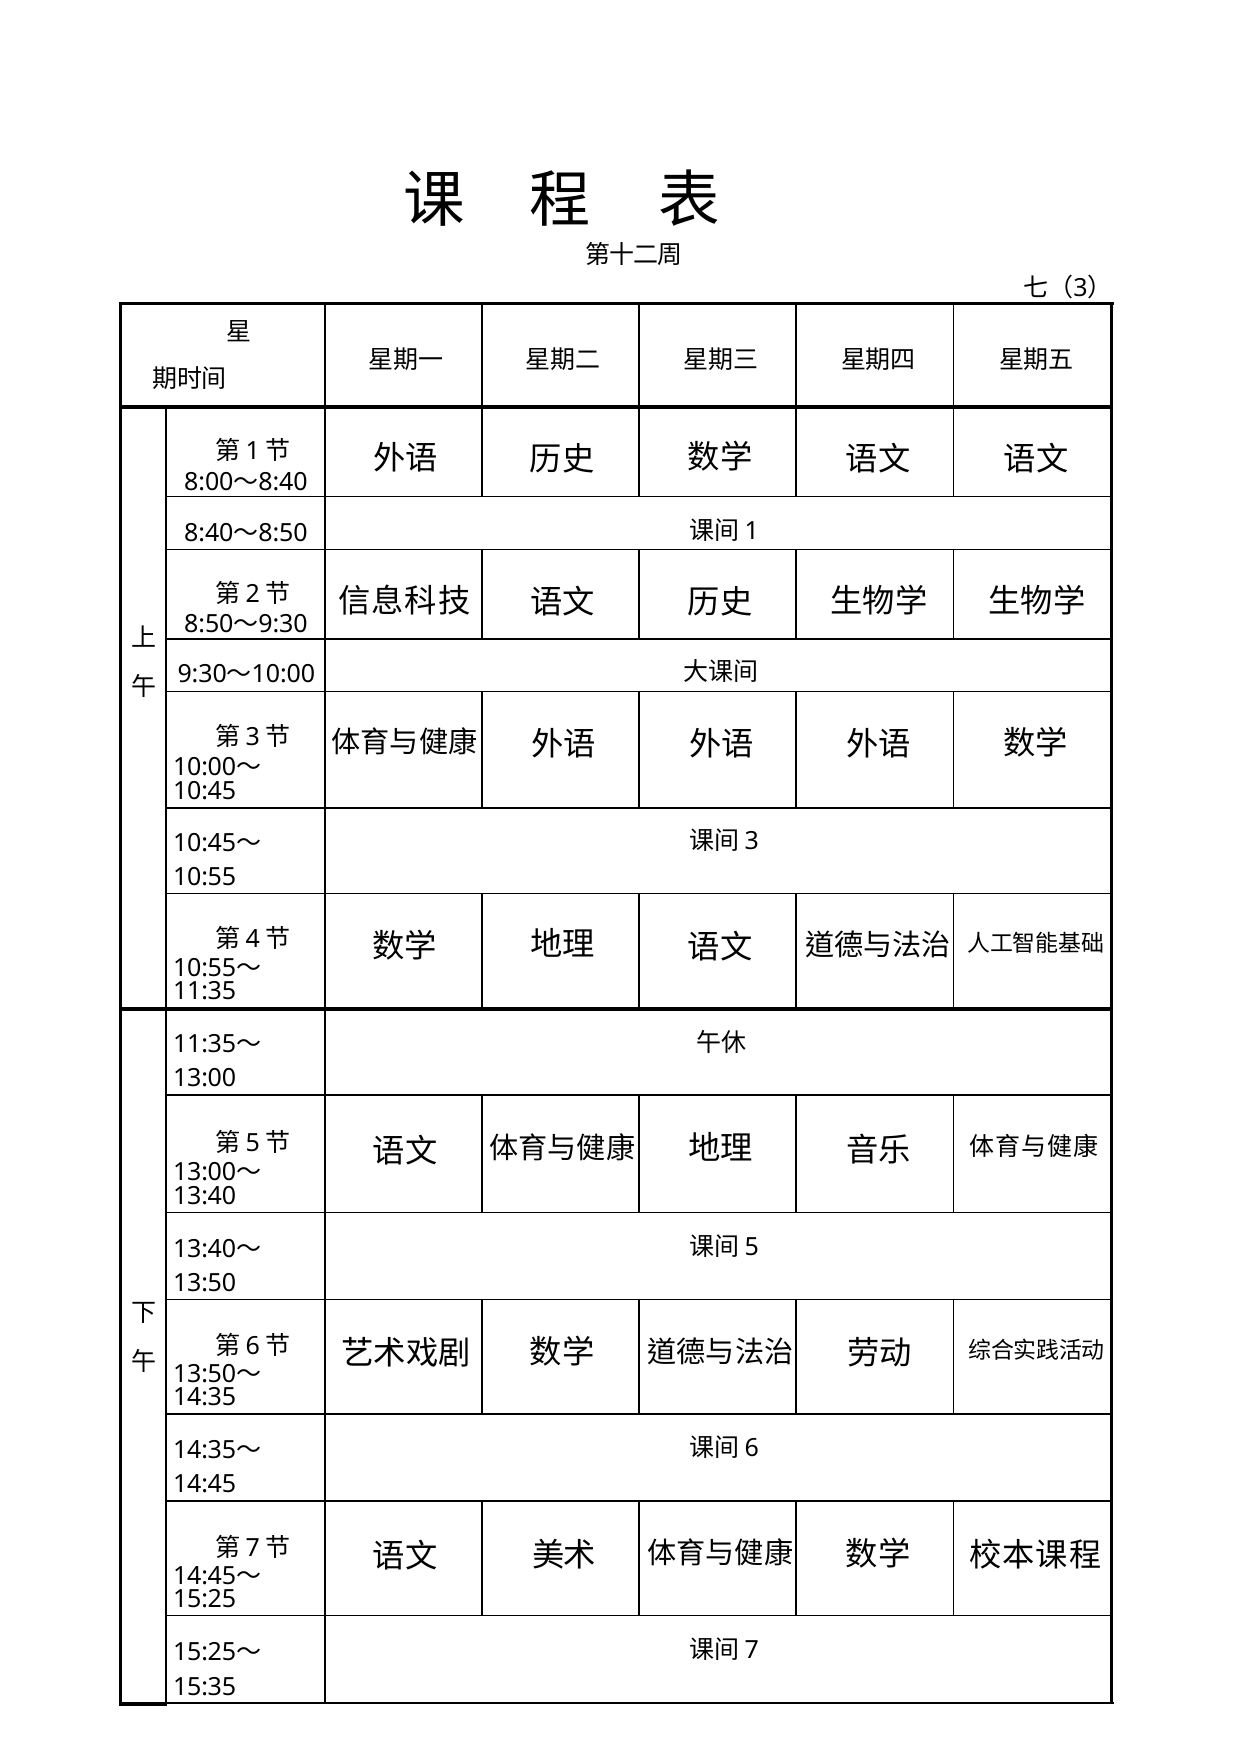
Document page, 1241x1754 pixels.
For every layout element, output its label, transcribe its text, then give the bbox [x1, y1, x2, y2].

table_header 星期三 [640, 305, 795, 405]
table_cell 地理 [483, 894, 638, 1007]
table_cell 14:35～14:45 [167, 1415, 324, 1500]
table_cell 语文 [326, 1502, 481, 1614]
table_cell 课间3 [326, 809, 1110, 893]
table_cell 外语 [483, 692, 638, 807]
table_cell 体育与健康 [483, 1096, 638, 1212]
table_cell 第2节 8:50～9:30 [167, 550, 324, 638]
table_cell 数学 [797, 1502, 953, 1614]
table_cell 午休 [326, 1011, 1110, 1094]
table_cell 音乐 [797, 1096, 953, 1212]
text 课 程 表 [403, 159, 1116, 237]
table_cell 人工智能基础 [954, 894, 1110, 1007]
table_cell 语文 [797, 409, 953, 496]
table_cell 语文 [954, 409, 1110, 496]
text 第十二周 [585, 237, 1116, 271]
table_cell 生物学 [954, 550, 1110, 638]
table_cell 数学 [483, 1300, 638, 1413]
table_cell 信息科技 [326, 550, 481, 638]
table_header 星期一 [326, 305, 481, 405]
table_cell 生物学 [797, 550, 953, 638]
table_cell 15:25～15:35 [167, 1616, 324, 1702]
table_cell 历史 [640, 550, 795, 638]
table_cell 语文 [483, 550, 638, 638]
table_cell 外语 [640, 692, 795, 807]
table_cell 历史 [483, 409, 638, 496]
table_header 星期五 [954, 305, 1110, 405]
table_cell 语文 [326, 1096, 481, 1212]
table_cell 艺术戏剧 [326, 1300, 481, 1413]
table_cell 课间1 [326, 497, 1110, 548]
text 七（3） [120, 275, 1112, 302]
table_cell 道德与法治 [797, 894, 953, 1007]
table_cell 体育与健康 [954, 1096, 1110, 1212]
table_cell 10:45～10:55 [167, 809, 324, 893]
table_cell 11:35～13:00 [167, 1011, 324, 1094]
table_cell 8:40～8:50 [167, 497, 324, 548]
table_cell 第6节 13:50～14:35 [167, 1300, 324, 1413]
table_header 星期二 [483, 305, 638, 405]
table_cell 第7节 14:45～15:25 [167, 1502, 324, 1614]
table_cell 9:30～10:00 [167, 640, 324, 691]
table_cell 数学 [640, 409, 795, 496]
table_cell 第4节 10:55～11:35 [167, 894, 324, 1007]
table_cell 课间5 [326, 1213, 1110, 1298]
table_cell 语文 [640, 894, 795, 1007]
table_cell 地理 [640, 1096, 795, 1212]
table_cell 劳动 [797, 1300, 953, 1413]
table_cell 课间6 [326, 1415, 1110, 1500]
table_cell 13:40～13:50 [167, 1213, 324, 1298]
table_cell 美术 [483, 1502, 638, 1614]
table_cell 第3节 10:00～10:45 [167, 692, 324, 807]
table_cell 数学 [326, 894, 481, 1007]
table_header 星期四 [797, 305, 953, 405]
table_cell 下 午 [122, 1011, 165, 1702]
table_cell 校本课程 [954, 1502, 1110, 1614]
table_cell 上 午 [122, 409, 165, 1007]
table_cell 外语 [797, 692, 953, 807]
table_cell 体育与健康 [640, 1502, 795, 1614]
table_cell 第1节 8:00～8:40 [167, 409, 324, 496]
table_cell 外语 [326, 409, 481, 496]
table_cell 大课间 [326, 640, 1110, 691]
table_cell 道德与法治 [640, 1300, 795, 1413]
table_cell 课间7 [326, 1616, 1110, 1702]
table_cell 第5节 13:00～13:40 [167, 1096, 324, 1212]
table_cell 体育与健康 [326, 692, 481, 807]
table_cell 综合实践活动 [954, 1300, 1110, 1413]
table_cell 数学 [954, 692, 1110, 807]
table_header 星期时间 [122, 305, 324, 405]
